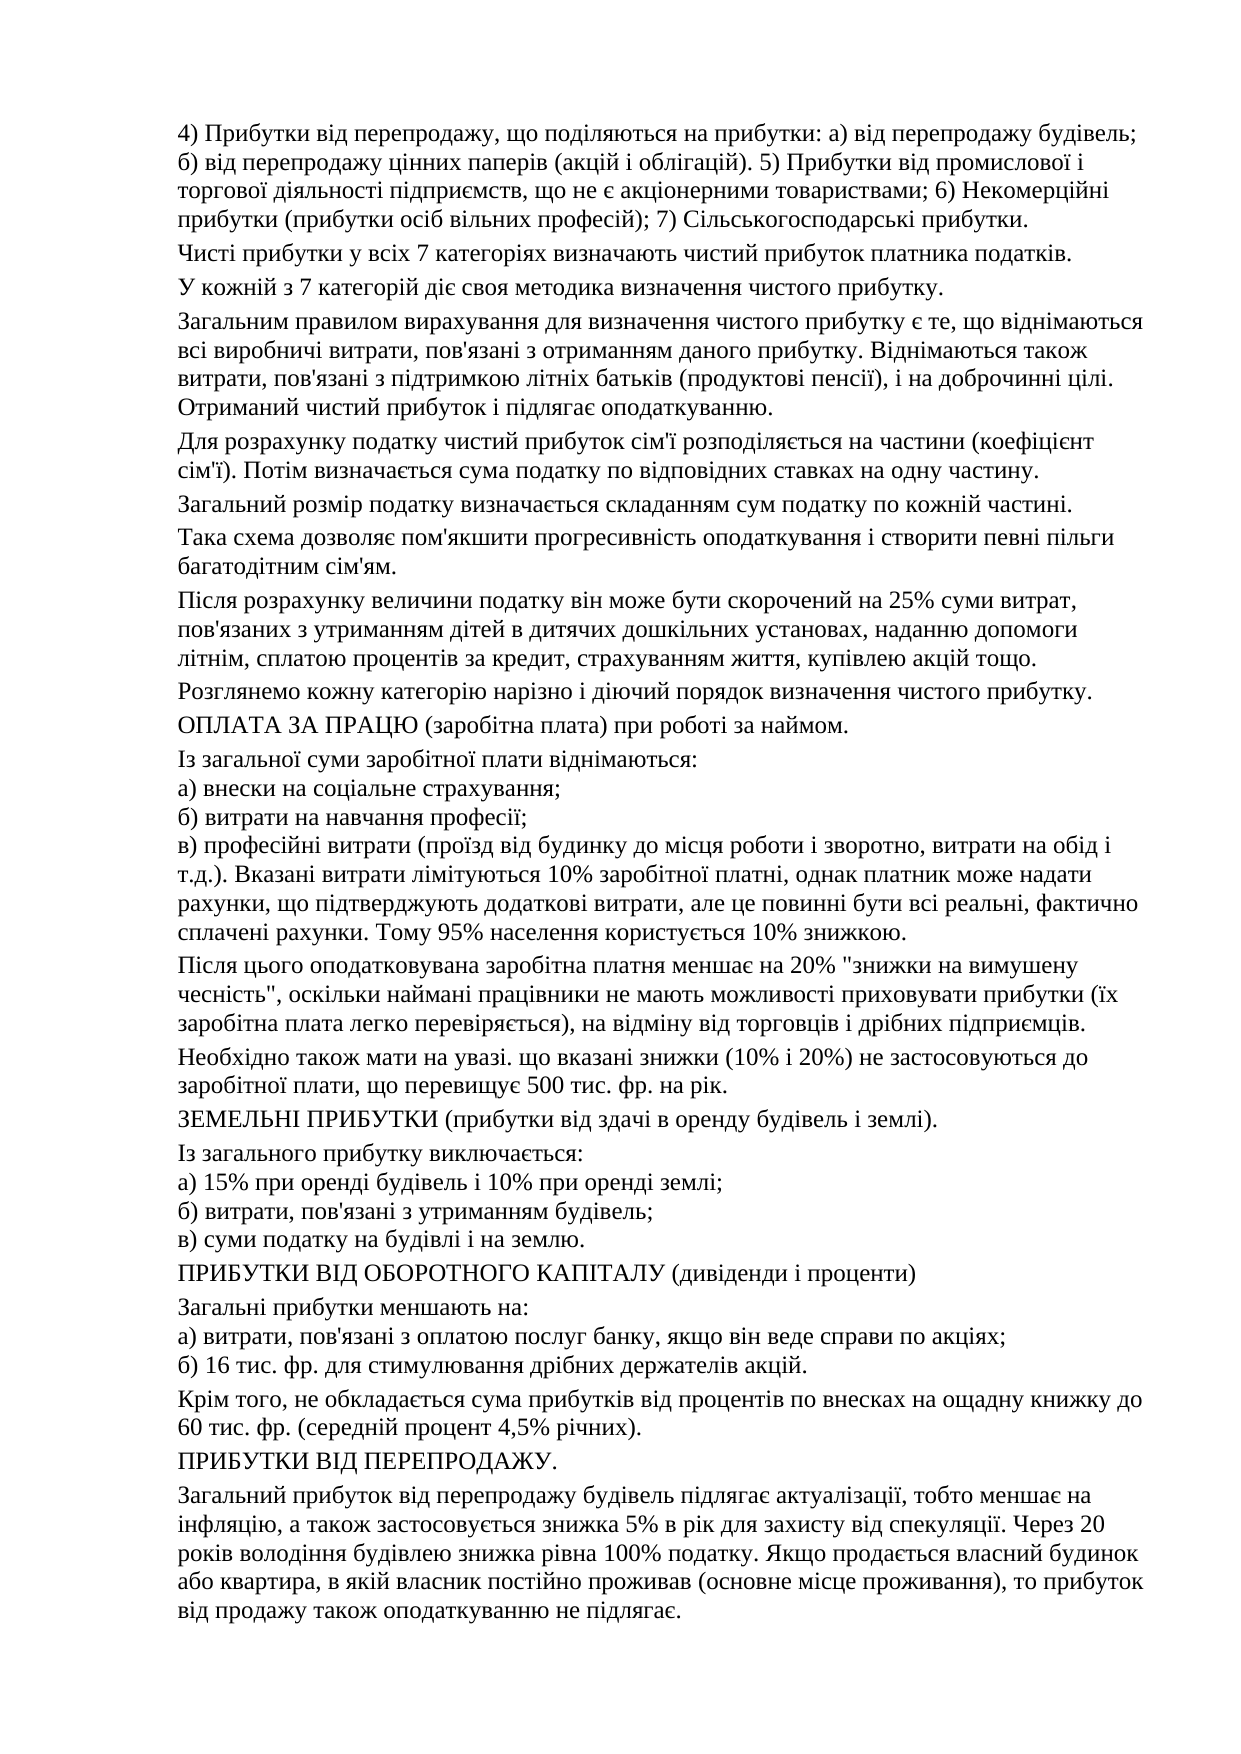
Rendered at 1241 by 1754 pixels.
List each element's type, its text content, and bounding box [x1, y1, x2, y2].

text Загальний прибуток від перепродажу будівель підлягає актуалізації, тобто меншає на інфляцію, а також застосовується знижка 5% в рік для захисту від спекуляції. Через 20 років володіння будівлею знижка рівна 100% податку. Якщо продається власний будинок або квартира, в якій власник постійно проживав (основне місце проживання), то прибуток від продажу також оподаткуванню не підлягає. [177, 1480, 1152, 1624]
text Необхідно також мати на увазі. що вказані знижки (10% і 20%) не застосовуються до заробітної плати, що перевищує 500 тис. фр. на рік. [177, 1042, 1152, 1099]
text Із загальної суми заробітної плати віднімаються: а) внески на соціальне страхування; б) витрати на навчання професії; в) професійні витрати (проїзд від будинку до місця роботи і зворотно, витрати на обід і т.д.). Вказані витрати лімітуються 10% заробітної платні, однак платник може надати рахунки, що підтверджують додаткові витрати, але це повинні бути всі реальні, фактично сплачені рахунки. Тому 95% населення користується 10% знижкою. [177, 744, 1152, 945]
text Загальним правилом вирахування для визначення чистого прибутку є те, що віднімаються всі виробничі витрати, пов'язані з отриманням даного прибутку. Віднімаються також витрати, пов'язані з підтримкою літніх батьків (продуктові пенсії), і на доброчинні цілі. Отриманий чистий прибуток і підлягає оподаткуванню. [177, 306, 1152, 421]
text Із загального прибутку виключається: а) 15% при оренді будівель і 10% при оренді землі; б) витрати, пов'язані з утриманням будівель; в) суми податку на будівлі і на землю. [177, 1138, 1152, 1253]
text Після розрахунку величини податку він може бути скорочений на 25% суми витрат, пов'язаних з утриманням дітей в дитячих дошкільних установах, наданню допомоги літнім, сплатою процентів за кредит, страхуванням життя, купівлею акцій тощо. [177, 585, 1152, 671]
text Крім того, не обкладається сума прибутків від процентів по внесках на ощадну книжку до 60 тис. фр. (середній процент 4,5% річних). [177, 1384, 1152, 1441]
text Для розрахунку податку чистий прибуток сім'ї розподіляється на частини (коефіцієнт сім'ї). Потім визначається сума податку по відповідних ставках на одну частину. [177, 426, 1152, 483]
text У кожній з 7 категорій діє своя методика визначення чистого прибутку. [177, 272, 1152, 301]
text Чисті прибутки у всіх 7 категоріях визначають чистий прибуток платника податків. [177, 238, 1152, 267]
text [177, 118, 1152, 233]
text ОПЛАТА ЗА ПРАЦЮ (заробітна плата) при роботі за наймом. [177, 710, 1152, 739]
text Після цього оподатковувана заробітна платня меншає на 20% "знижки на вимушену чесність", оскільки наймані працівники не мають можливості приховувати прибутки (їх заробітна плата легко перевіряється), на відміну від торговців і дрібних підприємців. [177, 951, 1152, 1037]
text Загальний розмір податку визначається складанням сум податку по кожній частині. [177, 489, 1152, 517]
text Така схема дозволяє пом'якшити прогресивність оподаткування і створити певні пільги багатодітним сім'ям. [177, 522, 1152, 580]
text Розглянемо кожну категорію нарізно і діючий порядок визначення чистого прибутку. [177, 676, 1152, 705]
text ПРИБУТКИ ВІД ОБОРОТНОГО КАПІТАЛУ (дивіденди і проценти) [177, 1258, 1152, 1287]
text ПРИБУТКИ ВІД ПЕРЕПРОДАЖУ. [177, 1446, 1152, 1475]
text Загальні прибутки меншають на: а) витрати, пов'язані з оплатою послуг банку, якщо він веде справи по акціях; б) 16 тис. фр. для стимулювання дрібних держателів акцій. [177, 1292, 1152, 1378]
text ЗЕМЕЛЬНІ ПРИБУТКИ (прибутки від здачі в оренду будівель і землі). [177, 1104, 1152, 1133]
